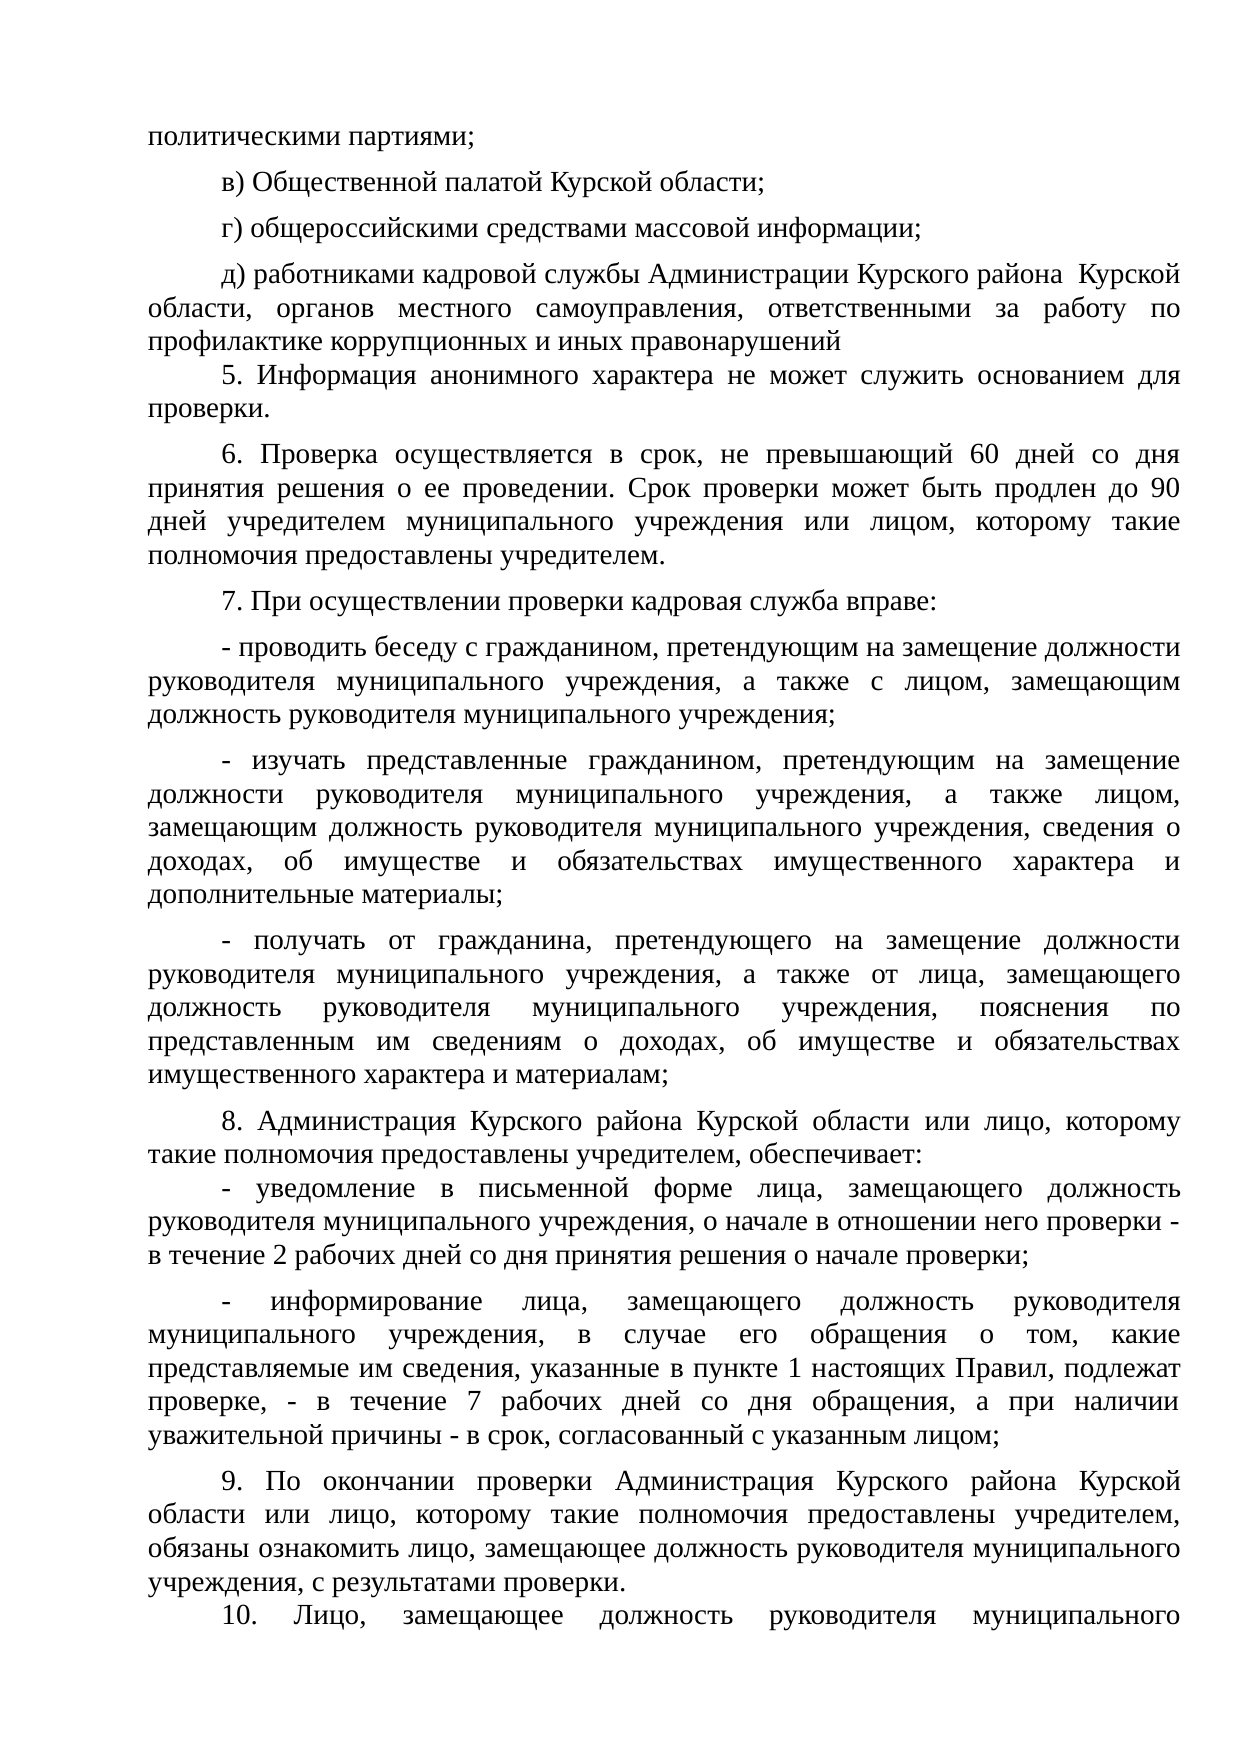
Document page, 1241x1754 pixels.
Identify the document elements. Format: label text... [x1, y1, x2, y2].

text 5. Информация анонимного характера не может служить основанием для проверки. [148, 357, 1181, 424]
text 8. Администрация Курского района Курской области или лицо, которому такие полномочия предоставлены учредителем, обеспечивает: [148, 1103, 1181, 1170]
text г) общероссийскими средствами массовой информации; [148, 210, 1181, 244]
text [148, 118, 1181, 152]
list д) работниками кадровой службы Администрации Курского района Курской области, органов местного самоуправления, ответственными за работу по профилактике коррупционных и иных правонарушений [148, 256, 1181, 357]
text в) Общественной палатой Курской области; [148, 164, 1181, 198]
text 6. Проверка осуществляется в срок, не превышающий 60 дней со дня принятия решения о ее проведении. Срок проверки может быть продлен до 90 дней учредителем муниципального учреждения или лицом, которому такие полномочия предоставлены учредителем. [148, 436, 1181, 571]
text 9. По окончании проверки Администрация Курского района Курской области или лицо, которому такие полномочия предоставлены учредителем, обязаны ознакомить лицо, замещающее должность руководителя муниципального учреждения, с результатами проверки. [148, 1463, 1181, 1597]
text - уведомление в письменной форме лица, замещающего должность руководителя муниципального учреждения, о начале в отношении него проверки - в течение 2 рабочих дней со дня принятия решения о начале проверки; [148, 1170, 1181, 1270]
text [148, 1597, 1181, 1631]
text - изучать представленные гражданином, претендующим на замещение должности руководителя муниципального учреждения, а также лицом, замещающим должность руководителя муниципального учреждения, сведения о доходах, об имуществе и обязательствах имущественного характера и дополнительные материалы; [148, 742, 1181, 910]
text - информирование лица, замещающего должность руководителя муниципального учреждения, в случае его обращения о том, какие представляемые им сведения, указанные в пункте 1 настоящих Правил, подлежат проверке, - в течение 7 рабочих дней со дня обращения, а при наличии уважительной причины - в срок, согласованный с указанным лицом; [148, 1283, 1181, 1451]
text - получать от гражданина, претендующего на замещение должности руководителя муниципального учреждения, а также от лица, замещающего должность руководителя муниципального учреждения, пояснения по представленным им сведениям о доходах, об имуществе и обязательствах имущественного характера и материалам; [148, 922, 1181, 1090]
text 7. При осуществлении проверки кадровая служба вправе: [148, 583, 1181, 617]
text - проводить беседу с гражданином, претендующим на замещение должности руководителя муниципального учреждения, а также с лицом, замещающим должность руководителя муниципального учреждения; [148, 629, 1181, 730]
